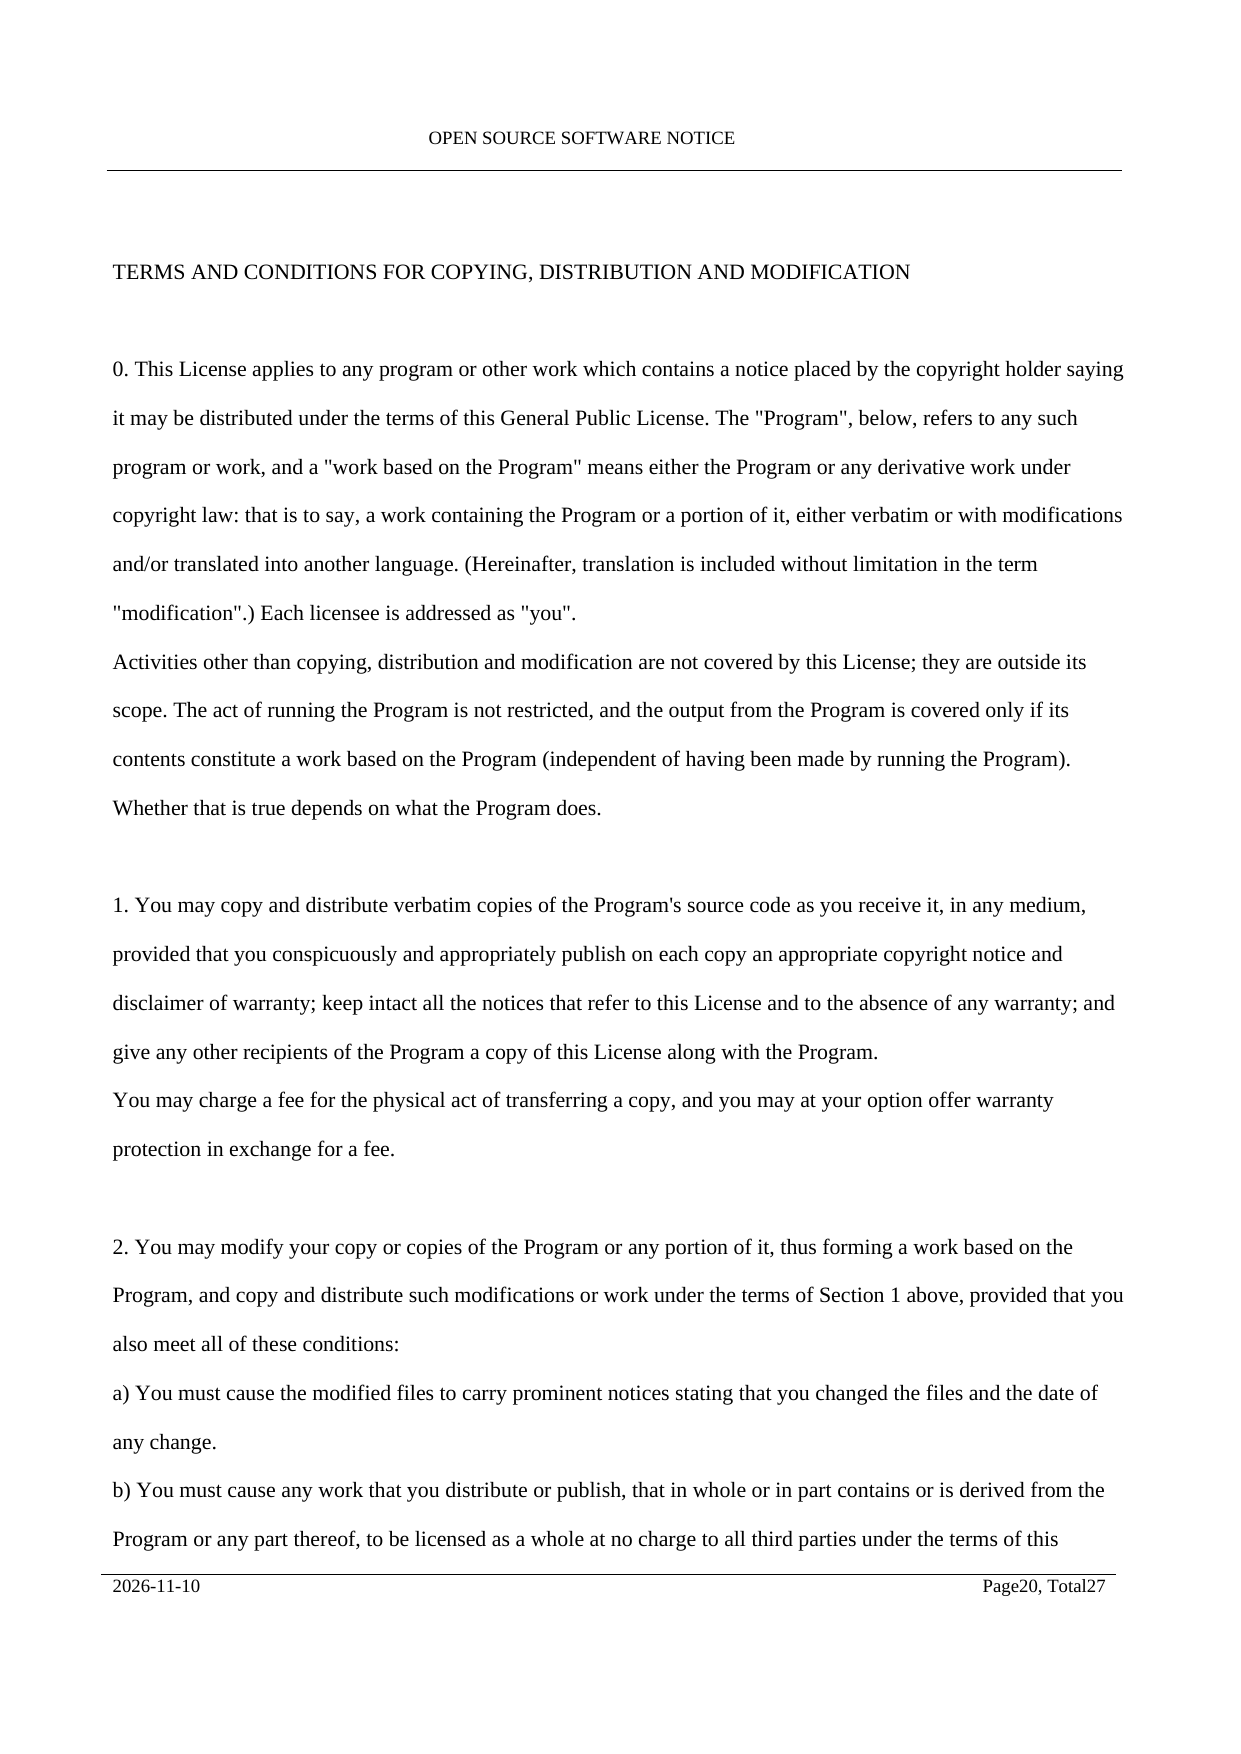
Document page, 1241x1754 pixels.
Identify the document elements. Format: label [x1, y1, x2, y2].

text [112, 206, 1128, 1555]
